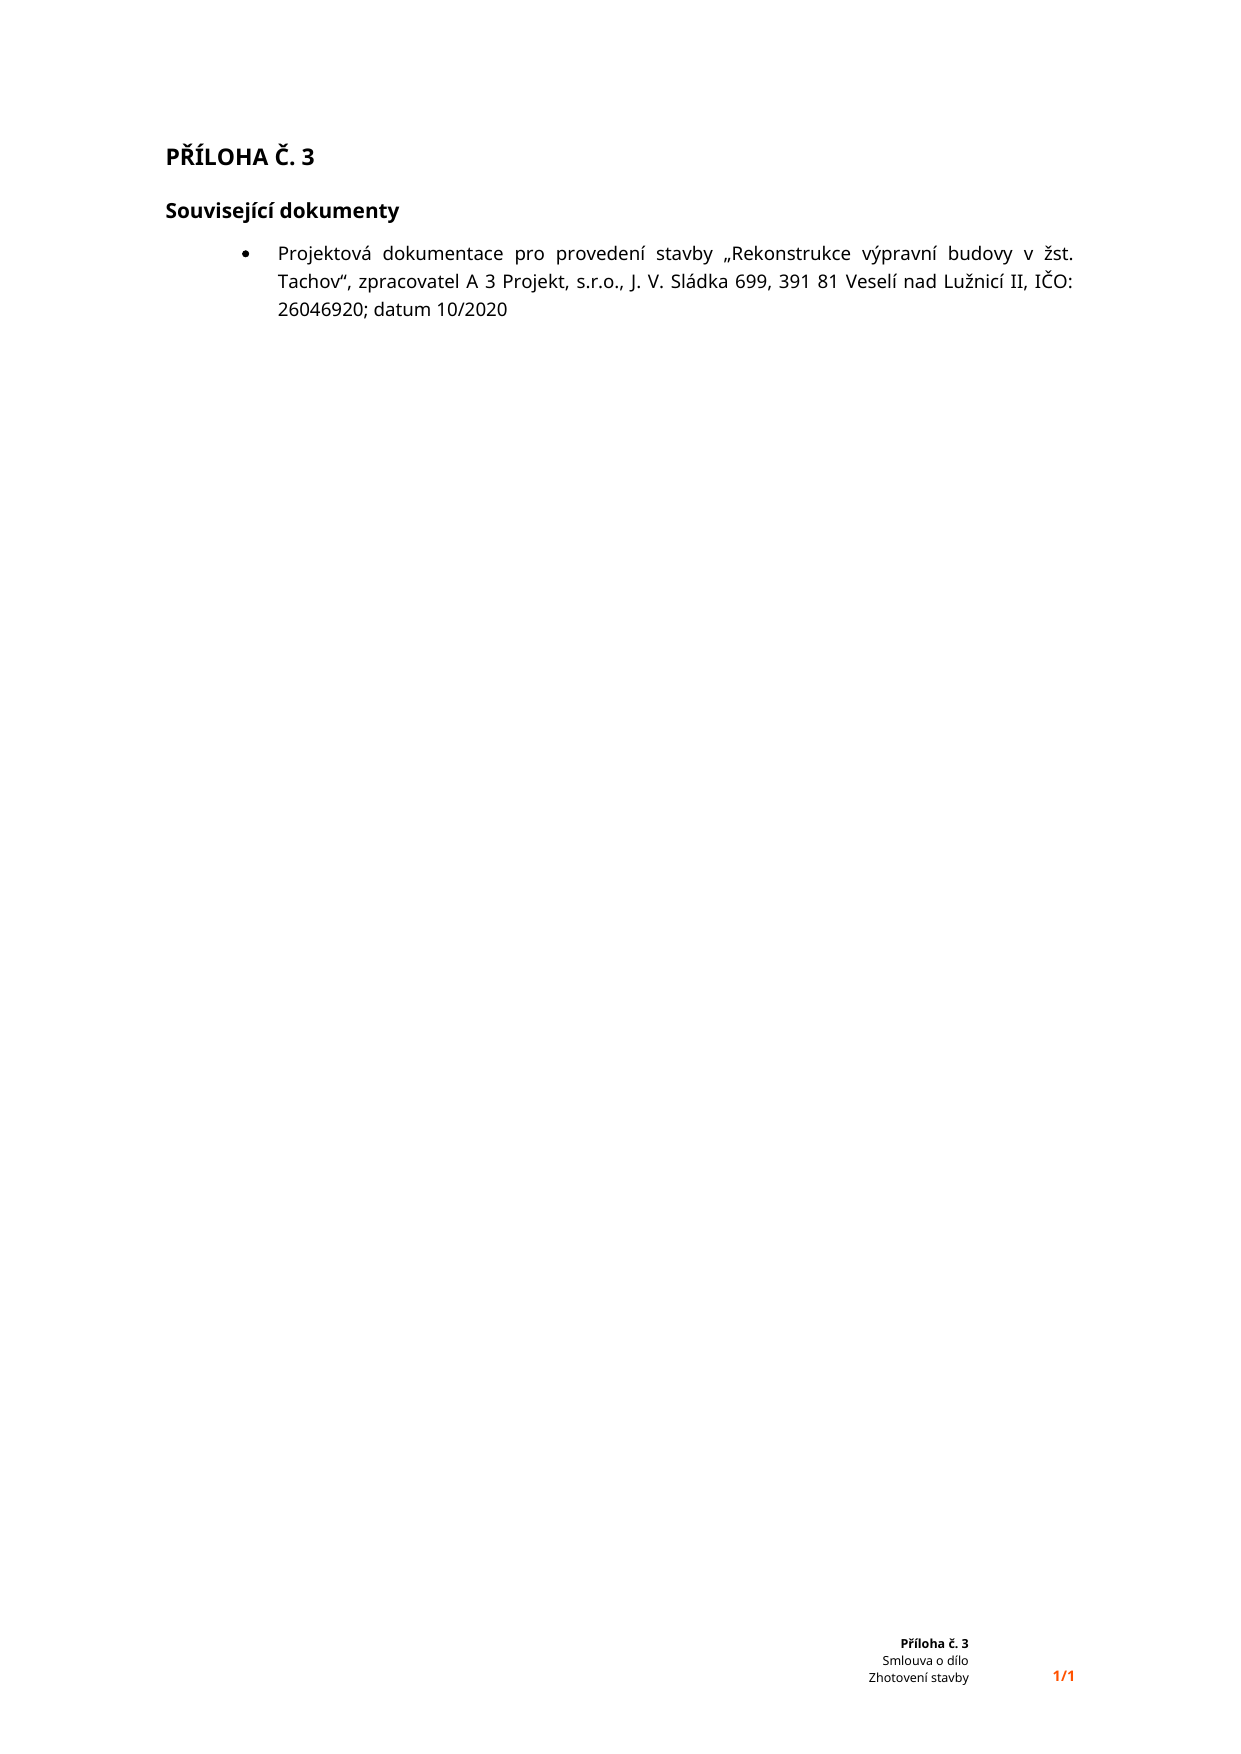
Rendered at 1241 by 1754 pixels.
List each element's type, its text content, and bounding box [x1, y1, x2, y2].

text Příloha č. 3 [165, 141, 1075, 173]
text Projektová dokumentace pro provedení stavby „Rekonstrukce výpravní budovy v žst. Tachov“, zpracovatel A 3 Projekt, s.r.o., J. V. Sládka 699, 391 81 Veselí nad Lužnicí II, IČO: 26046920; datum 10/2020 [242, 240, 1075, 322]
text Související dokumenty [165, 197, 1075, 225]
